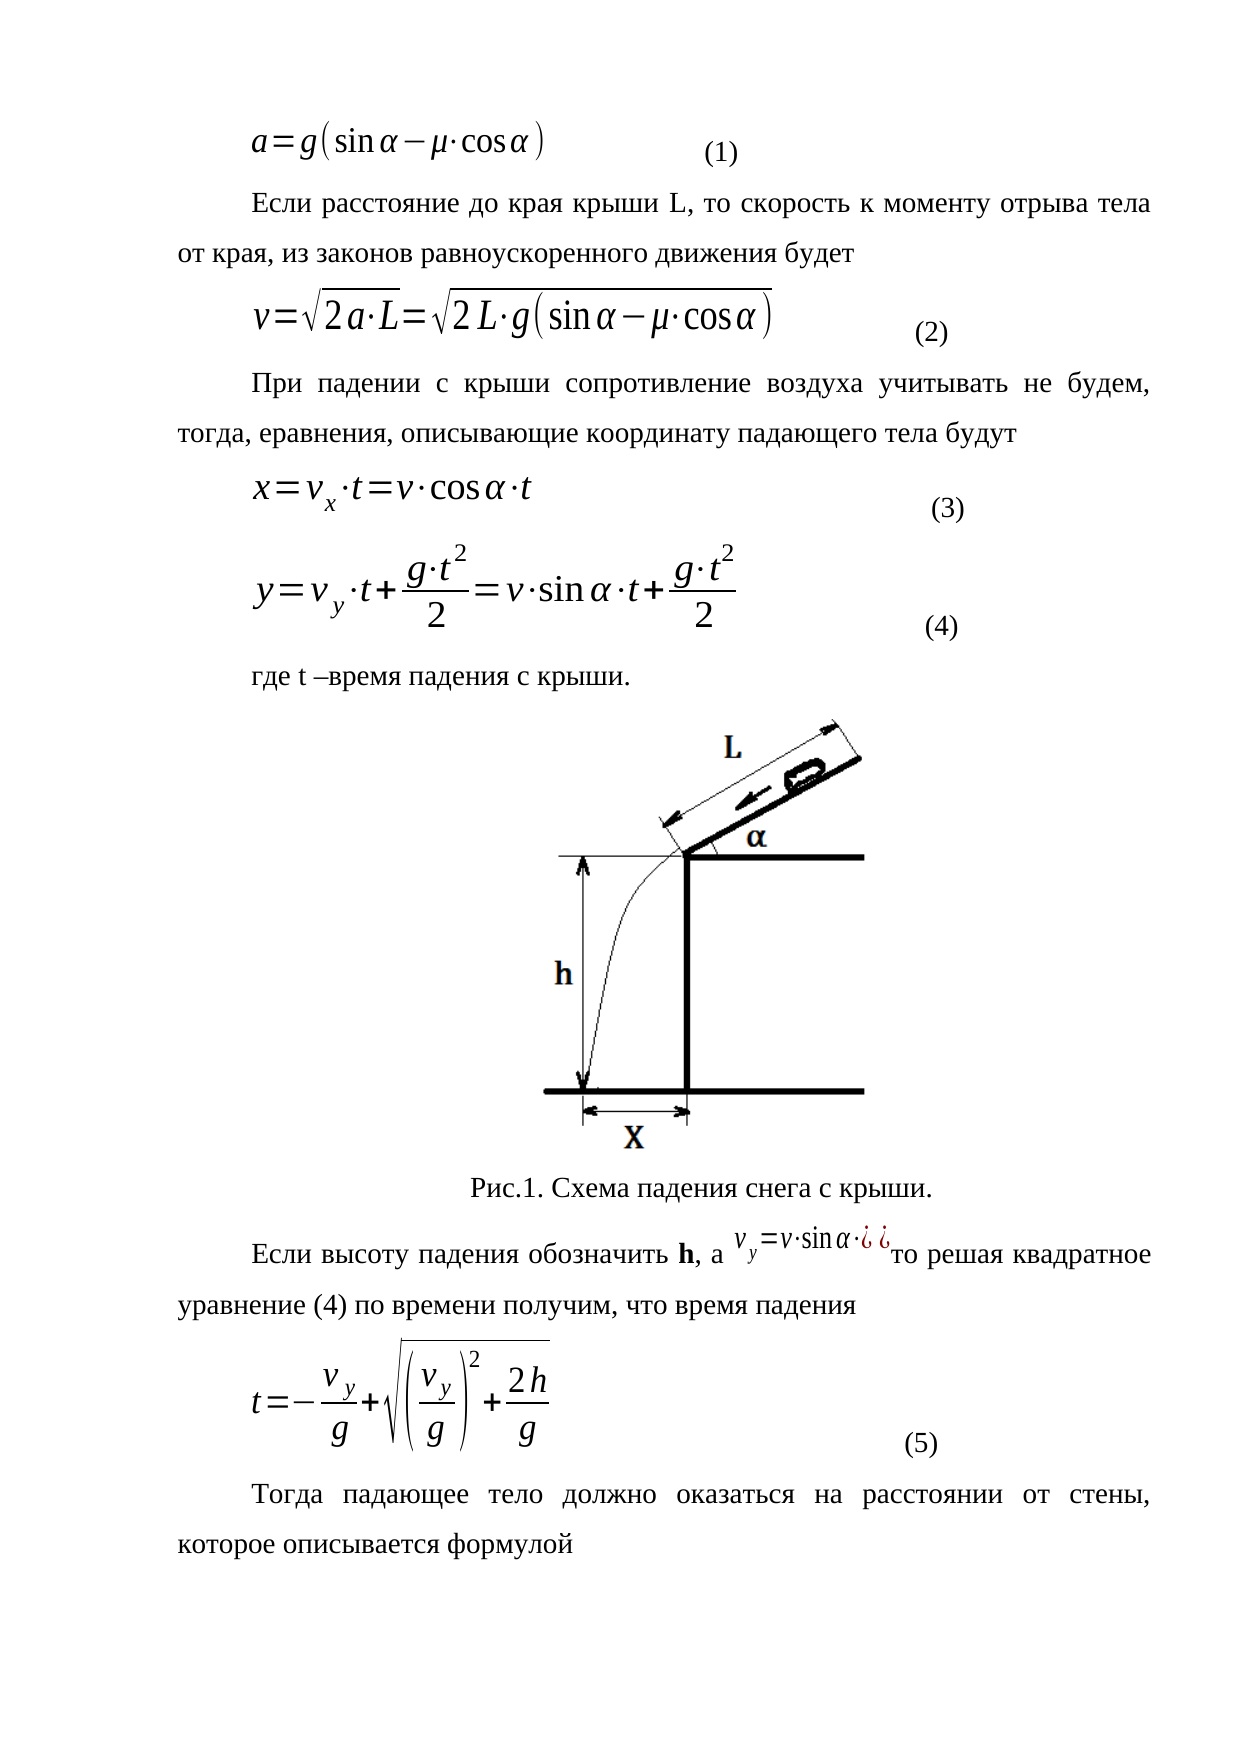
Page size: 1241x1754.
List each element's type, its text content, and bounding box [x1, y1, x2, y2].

text (1) [177, 118, 1152, 168]
text Если расстояние до края крыши L, то скорость к моменту отрыва тела от края, из законов равноускоренного движения будет [177, 185, 1152, 269]
text (4) [177, 540, 1152, 642]
text (2) [177, 286, 1152, 348]
text При падении с крыши сопротивление воздуха учитывать не будем, тогда, eравнения, описывающие координату падающего тела будут [177, 365, 1152, 449]
text Тогда падающее тело должно оказаться на расстоянии от стены, которое описывается формулой [177, 1476, 1152, 1560]
text Рис.1. Схема падения снега с крыши. [177, 1170, 1152, 1203]
text где t –время падения с крыши. [177, 658, 1152, 692]
text Если высоту падения обозначить h, а то решая квадратное уравнение (4) по времени получим, что время падения [177, 1220, 1152, 1321]
text (5) [177, 1337, 1152, 1459]
picture [521, 708, 882, 1156]
text (3) [177, 465, 1152, 523]
